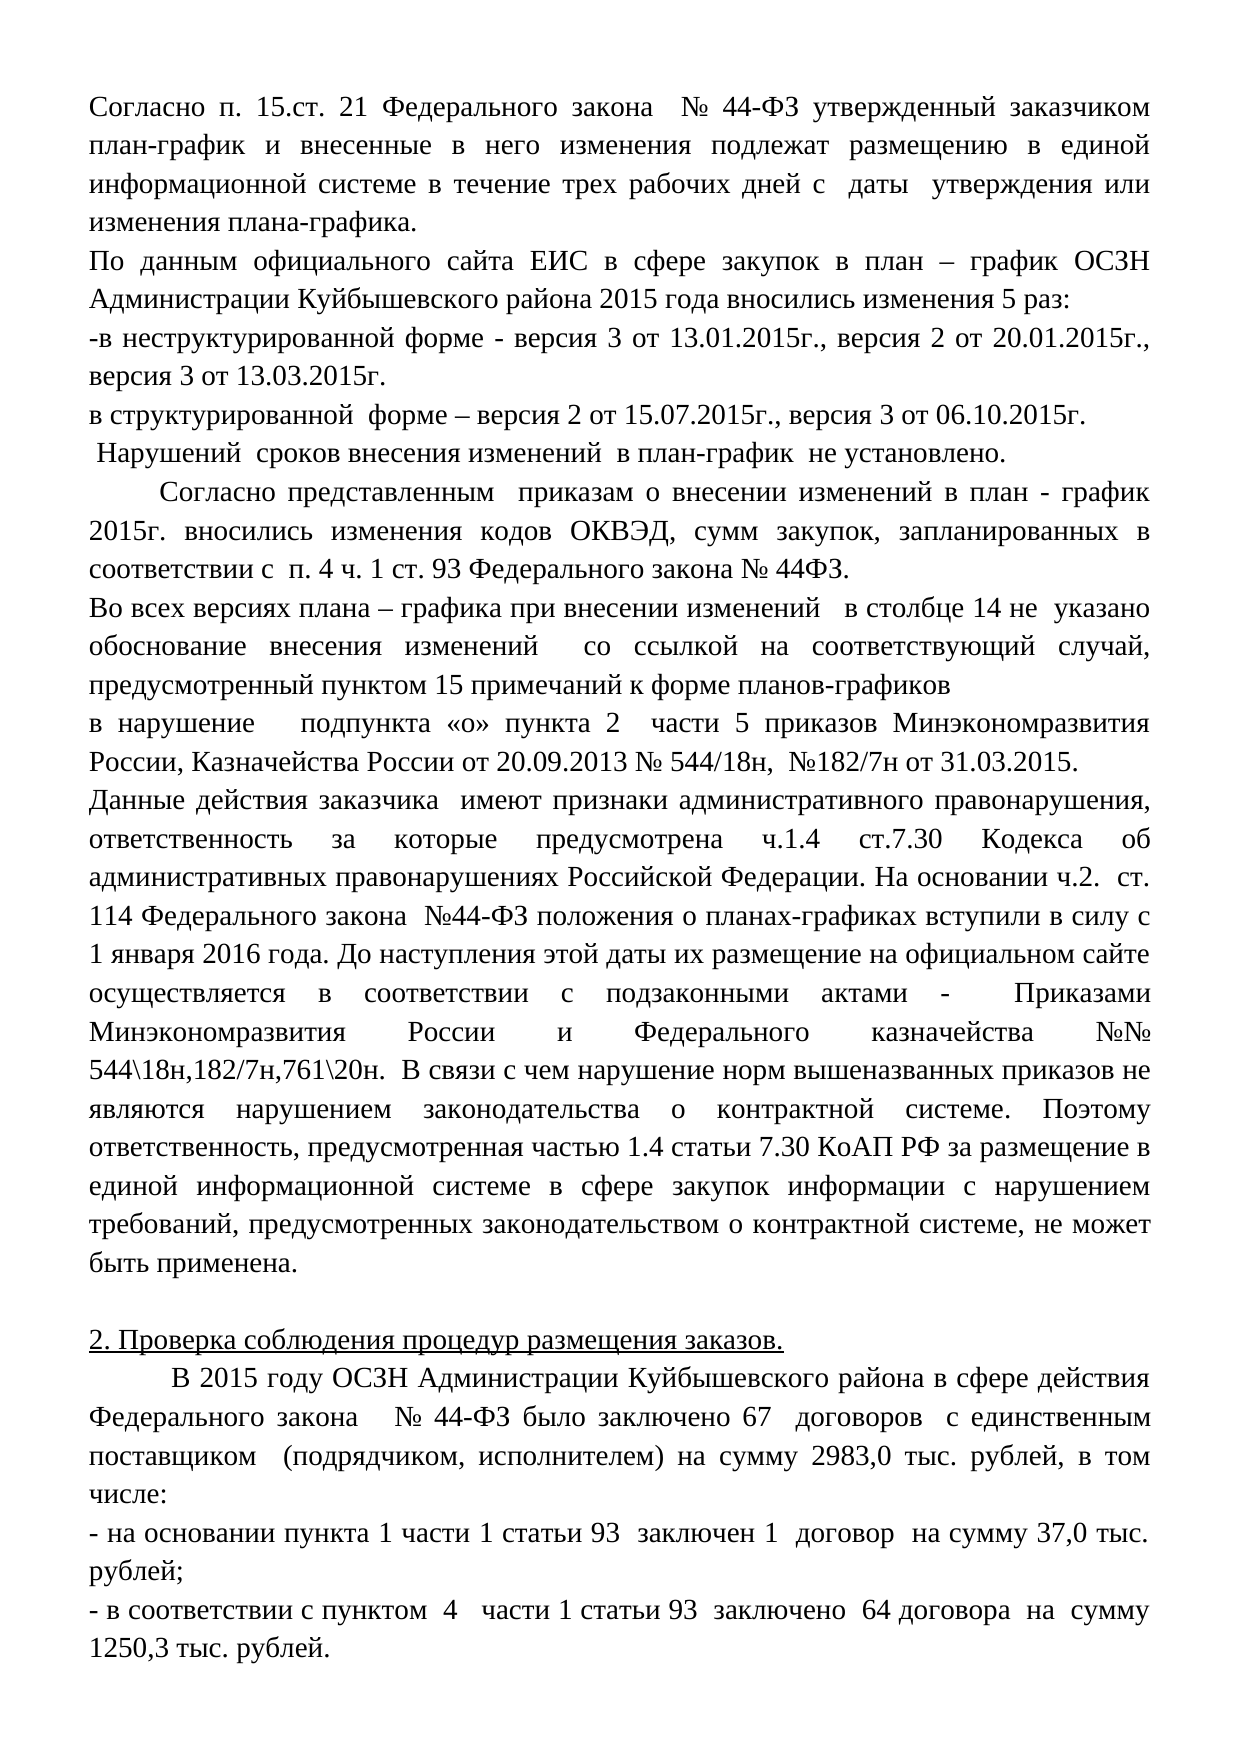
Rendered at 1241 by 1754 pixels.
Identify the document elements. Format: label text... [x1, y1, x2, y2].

text Согласно п. 15.ст. 21 Федерального закона № 44-ФЗ утвержденный заказчиком план-график и внесенные в него изменения подлежат размещению в единой информационной системе в течение трех рабочих дней с даты утверждения или изменения плана-графика. [89, 89, 1152, 238]
text - на основании пункта 1 части 1 статьи 93 заключен 1 договор на сумму 37,0 тыс. рублей; [89, 1515, 1152, 1587]
text в нарушение подпункта «о» пункта 2 части 5 приказов Минэкономразвития России, Казначейства России от 20.09.2013 № 544/18н, №182/7н от 31.03.2015. [89, 705, 1152, 777]
text - в соответствии с пунктом 4 части 1 статьи 93 заключено 64 договора на сумму 1250,3 тыс. рублей. [89, 1592, 1152, 1664]
text Нарушений сроков внесения изменений в план-график не установлено. [89, 436, 1152, 469]
text в структурированной форме – версия 2 от 15.07.2015г., версия 3 от 06.10.2015г. [89, 397, 1152, 431]
text -в неструктурированной форме - версия 3 от 13.01.2015г., версия 2 от 20.01.2015г., версия 3 от 13.03.2015г. [89, 320, 1152, 392]
text Данные действия заказчика имеют признаки административного правонарушения, ответственность за которые предусмотрена ч.1.4 ст.7.30 Кодекса об административных правонарушениях Российской Федерации. На основании ч.2. ст. 114 Федерального закона №44-ФЗ положения о планах-графиках вступили в силу с 1 января 2016 года. До наступления этой даты их размещение на официальном сайте осуществляется в соответствии с подзаконными актами - Приказами Минэкономразвития России и Федерального казначейства №№ 544\18н,182/7н,761\20н. В связи с чем нарушение норм вышеназванных приказов не являются нарушением законодательства о контрактной системе. Поэтому ответственность, предусмотренная частью 1.4 статьи 7.30 КоАП РФ за размещение в единой информационной системе в сфере закупок информации с нарушением требований, предусмотренных законодательством о контрактной системе, не может быть применена. [89, 782, 1152, 1278]
text 2. Проверка соблюдения процедур размещения заказов. [89, 1322, 1152, 1356]
text Согласно представленным приказам о внесении изменений в план - график 2015г. вносились изменения кодов ОКВЭД, сумм закупок, запланированных в соответствии с п. 4 ч. 1 ст. 93 Федерального закона № 44ФЗ. [89, 474, 1152, 585]
text По данным официального сайта ЕИС в сфере закупок в план – график ОСЗН Администрации Куйбышевского района 2015 года вносились изменения 5 раз: [89, 243, 1152, 315]
text В 2015 году ОСЗН Администрации Куйбышевского района в сфере действия Федерального закона № 44-ФЗ было заключено 67 договоров с единственным поставщиком (подрядчиком, исполнителем) на сумму 2983,0 тыс. рублей, в том числе: [89, 1361, 1152, 1510]
text Во всех версиях плана – графика при внесении изменений в столбце 14 не указано обоснование внесения изменений со ссылкой на соответствующий случай, предусмотренный пунктом 15 примечаний к форме планов-графиков [89, 590, 1152, 700]
